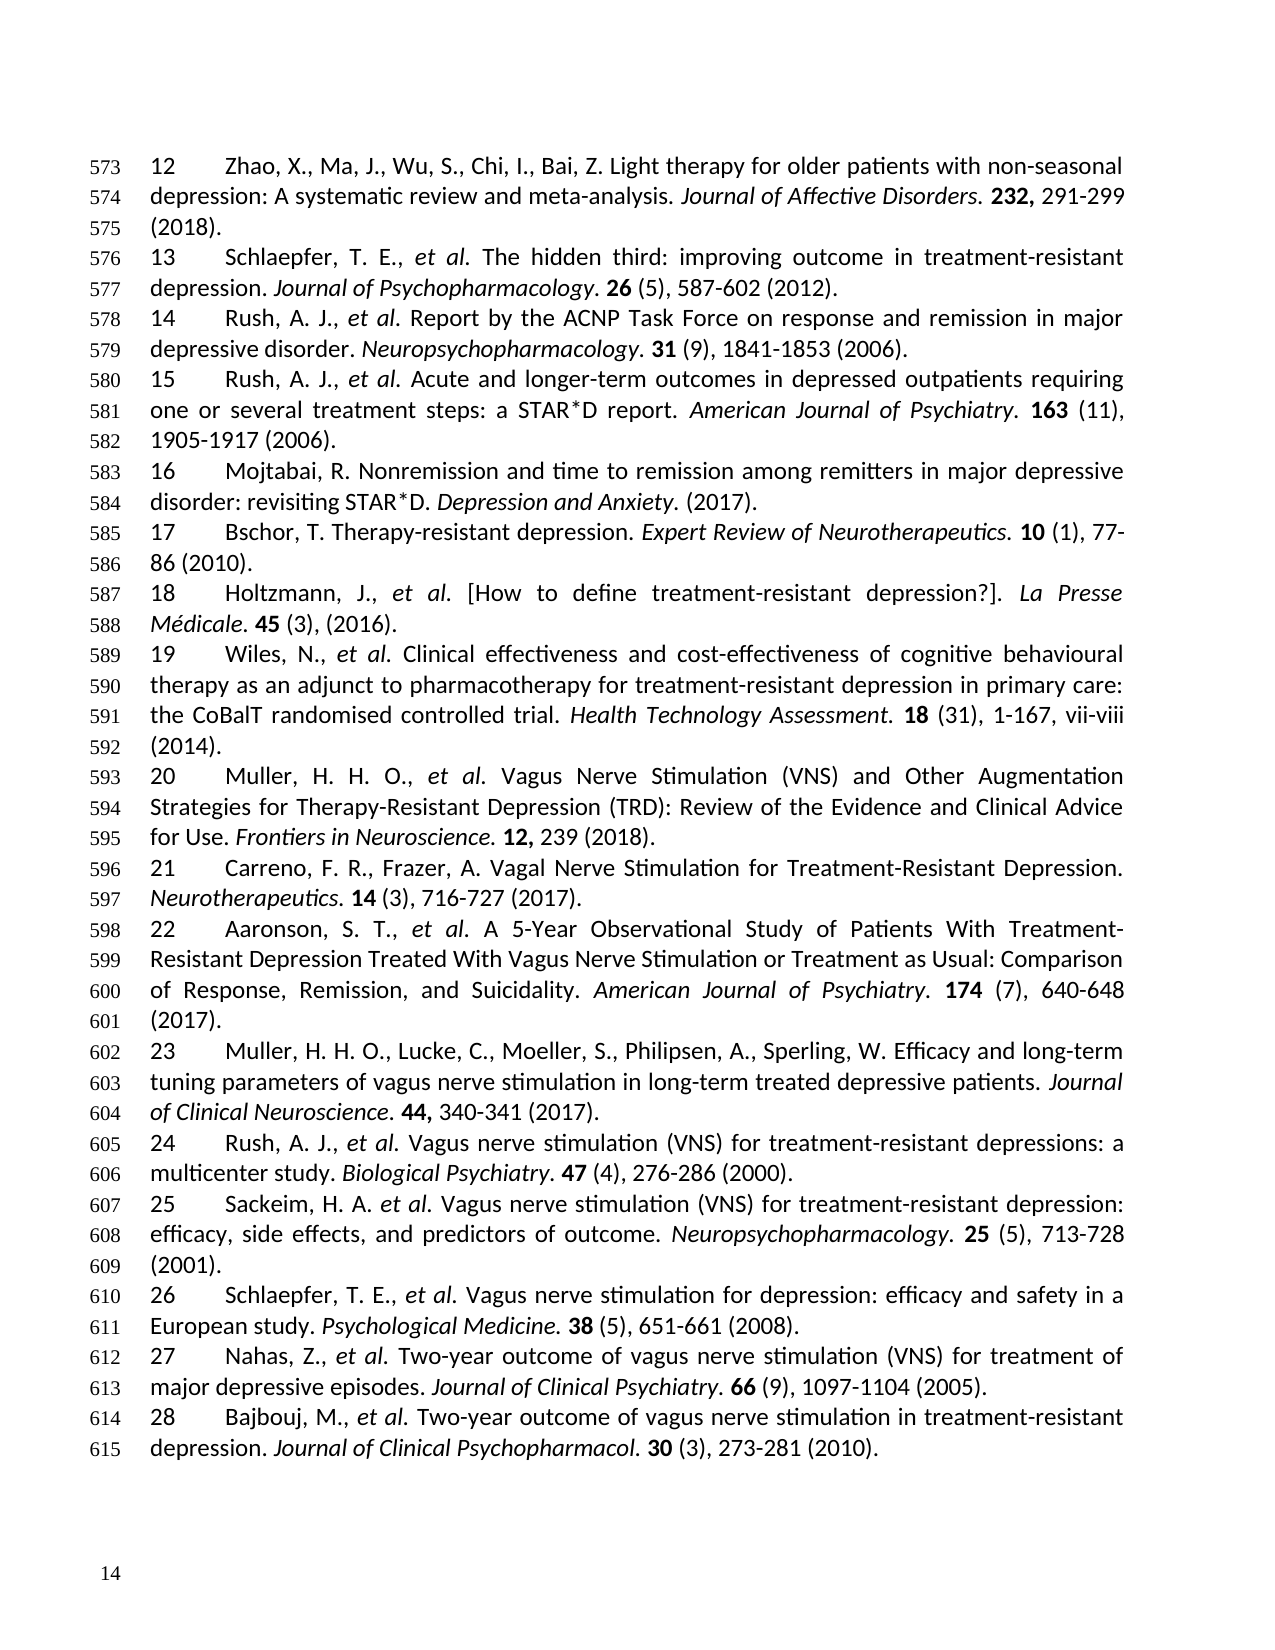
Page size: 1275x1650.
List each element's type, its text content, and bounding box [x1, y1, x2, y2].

text 21 Carreno, F. R., Frazer, A. Vagal Nerve Stimulation for Treatment-Resistant Depression. Neurotherapeutics. 14 (3), 716-727 (2017). [150, 852, 1125, 913]
text 18 Holtzmann, J., et al. [How to define treatment-resistant depression?]. La Presse Médicale. 45 (3), (2016). [150, 577, 1125, 638]
text 23 Muller, H. H. O., Lucke, C., Moeller, S., Philipsen, A., Sperling, W. Efficacy and long-term tuning parameters of vagus nerve stimulation in long-term treated depressive patients. Journal of Clinical Neuroscience. 44, 340-341 (2017). [150, 1035, 1125, 1127]
text 28 Bajbouj, M., et al. Two-year outcome of vagus nerve stimulation in treatment-resistant depression. Journal of Clinical Psychopharmacol. 30 (3), 273-281 (2010). [150, 1401, 1125, 1462]
text 14 Rush, A. J., et al. Report by the ACNP Task Force on response and remission in major depressive disorder. Neuropsychopharmacology. 31 (9), 1841-1853 (2006). [150, 303, 1125, 364]
text 15 Rush, A. J., et al. Acute and longer-term outcomes in depressed outpatients requiring one or several treatment steps: a STAR*D report. American Journal of Psychiatry. 163 (11), 1905-1917 (2006). [150, 364, 1125, 455]
text 27 Nahas, Z., et al. Two-year outcome of vagus nerve stimulation (VNS) for treatment of major depressive episodes. Journal of Clinical Psychiatry. 66 (9), 1097-1104 (2005). [150, 1340, 1125, 1401]
text 13 Schlaepfer, T. E., et al. The hidden third: improving outcome in treatment-resistant depression. Journal of Psychopharmacology. 26 (5), 587-602 (2012). [150, 242, 1125, 303]
text 16 Mojtabai, R. Nonremission and time to remission among remitters in major depressive disorder: revisiting STAR*D. Depression and Anxiety. (2017). [150, 455, 1125, 516]
text 12 Zhao, X., Ma, J., Wu, S., Chi, I., Bai, Z. Light therapy for older patients with non-seasonal depression: A systematic review and meta-analysis. Journal of Affective Disorders. 232, 291-299 (2018). [150, 150, 1125, 242]
text 25 Sackeim, H. A. et al. Vagus nerve stimulation (VNS) for treatment-resistant depression: efficacy, side effects, and predictors of outcome. Neuropsychopharmacology. 25 (5), 713-728 (2001). [150, 1188, 1125, 1279]
text 17 Bschor, T. Therapy-resistant depression. Expert Review of Neurotherapeutics. 10 (1), 77-86 (2010). [150, 516, 1125, 577]
text 20 Muller, H. H. O., et al. Vagus Nerve Stimulation (VNS) and Other Augmentation Strategies for Therapy-Resistant Depression (TRD): Review of the Evidence and Clinical Advice for Use. Frontiers in Neuroscience. 12, 239 (2018). [150, 760, 1125, 852]
text 19 Wiles, N., et al. Clinical effectiveness and cost-effectiveness of cognitive behavioural therapy as an adjunct to pharmacotherapy for treatment-resistant depression in primary care: the CoBalT randomised controlled trial. Health Technology Assessment. 18 (31), 1-167, vii-viii (2014). [150, 638, 1125, 760]
text 24 Rush, A. J., et al. Vagus nerve stimulation (VNS) for treatment-resistant depressions: a multicenter study. Biological Psychiatry. 47 (4), 276-286 (2000). [150, 1127, 1125, 1188]
text 22 Aaronson, S. T., et al. A 5-Year Observational Study of Patients With Treatment-Resistant Depression Treated With Vagus Nerve Stimulation or Treatment as Usual: Comparison of Response, Remission, and Suicidality. American Journal of Psychiatry. 174 (7), 640-648 (2017). [150, 913, 1125, 1035]
text 26 Schlaepfer, T. E., et al. Vagus nerve stimulation for depression: efficacy and safety in a European study. Psychological Medicine. 38 (5), 651-661 (2008). [150, 1279, 1125, 1340]
